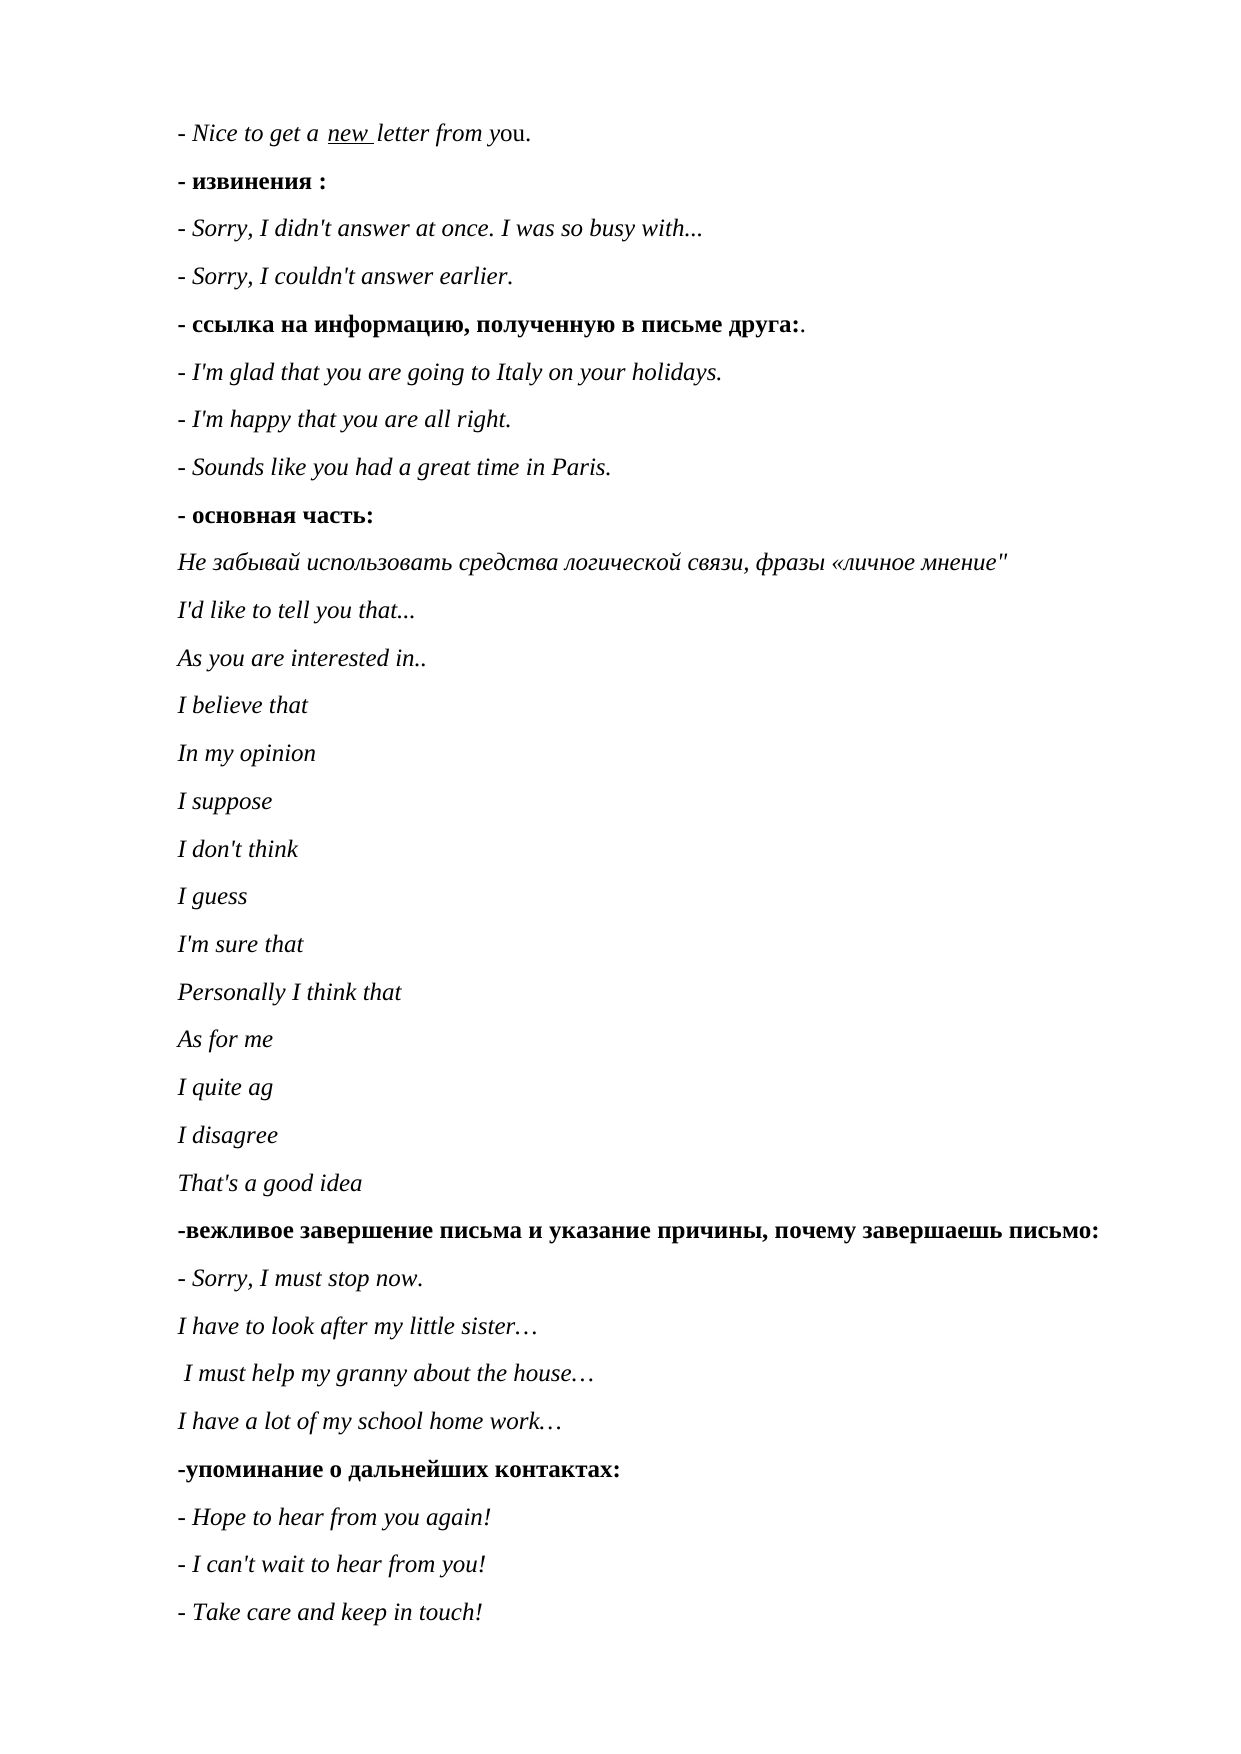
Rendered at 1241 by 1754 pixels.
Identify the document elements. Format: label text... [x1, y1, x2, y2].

text - Sorry, I didn't answer at once. I was so busy with... [177, 213, 1152, 242]
text - I'm glad that you are going to Italy on your holidays. [177, 357, 1152, 385]
text - Sorry, I must stop now. [177, 1263, 1152, 1292]
text I must help my granny about the house… [177, 1358, 1152, 1387]
text - извинения : [177, 166, 1152, 194]
text - I'm happy that you are all right. [177, 404, 1152, 433]
text - Sounds like you had a great time in Paris. [177, 452, 1152, 481]
text - Sorry, I couldn't answer earlier. [177, 261, 1152, 290]
text I'm sure that [177, 929, 1152, 958]
text I'd like to tell you that... [177, 595, 1152, 624]
text I have to look after my little sister… [177, 1311, 1152, 1339]
text That's a good idea [177, 1168, 1152, 1196]
text As you are interested in.. [177, 643, 1152, 672]
text I disagree [177, 1120, 1152, 1149]
text I guess [177, 881, 1152, 910]
text -упоминание о дальнейших контактах: [177, 1454, 1152, 1483]
text - I can't wait to hear from you! [177, 1549, 1152, 1578]
text - Take care and keep in touch! [177, 1597, 1152, 1626]
text - Nice to get a new letter from you. [177, 118, 1152, 147]
text As for me [177, 1024, 1152, 1053]
text Не забывай использовать средства логической связи, фразы «личное мнение" [177, 547, 1152, 576]
text - Hope to hear from you again! [177, 1502, 1152, 1530]
text Personally I think that [177, 977, 1152, 1006]
text I quite ag [177, 1072, 1152, 1101]
text I have a lot of my school home work… [177, 1406, 1152, 1435]
text I don't think [177, 834, 1152, 862]
text I believe that [177, 691, 1152, 719]
text - основная часть: [177, 500, 1152, 528]
text I suppose [177, 786, 1152, 815]
text -вежливое завершение письма и указание причины, почему завершаешь письмо: [177, 1215, 1152, 1244]
text - ссылка на информацию, полученную в письме друга:. [177, 309, 1152, 338]
text In my opinion [177, 738, 1152, 767]
